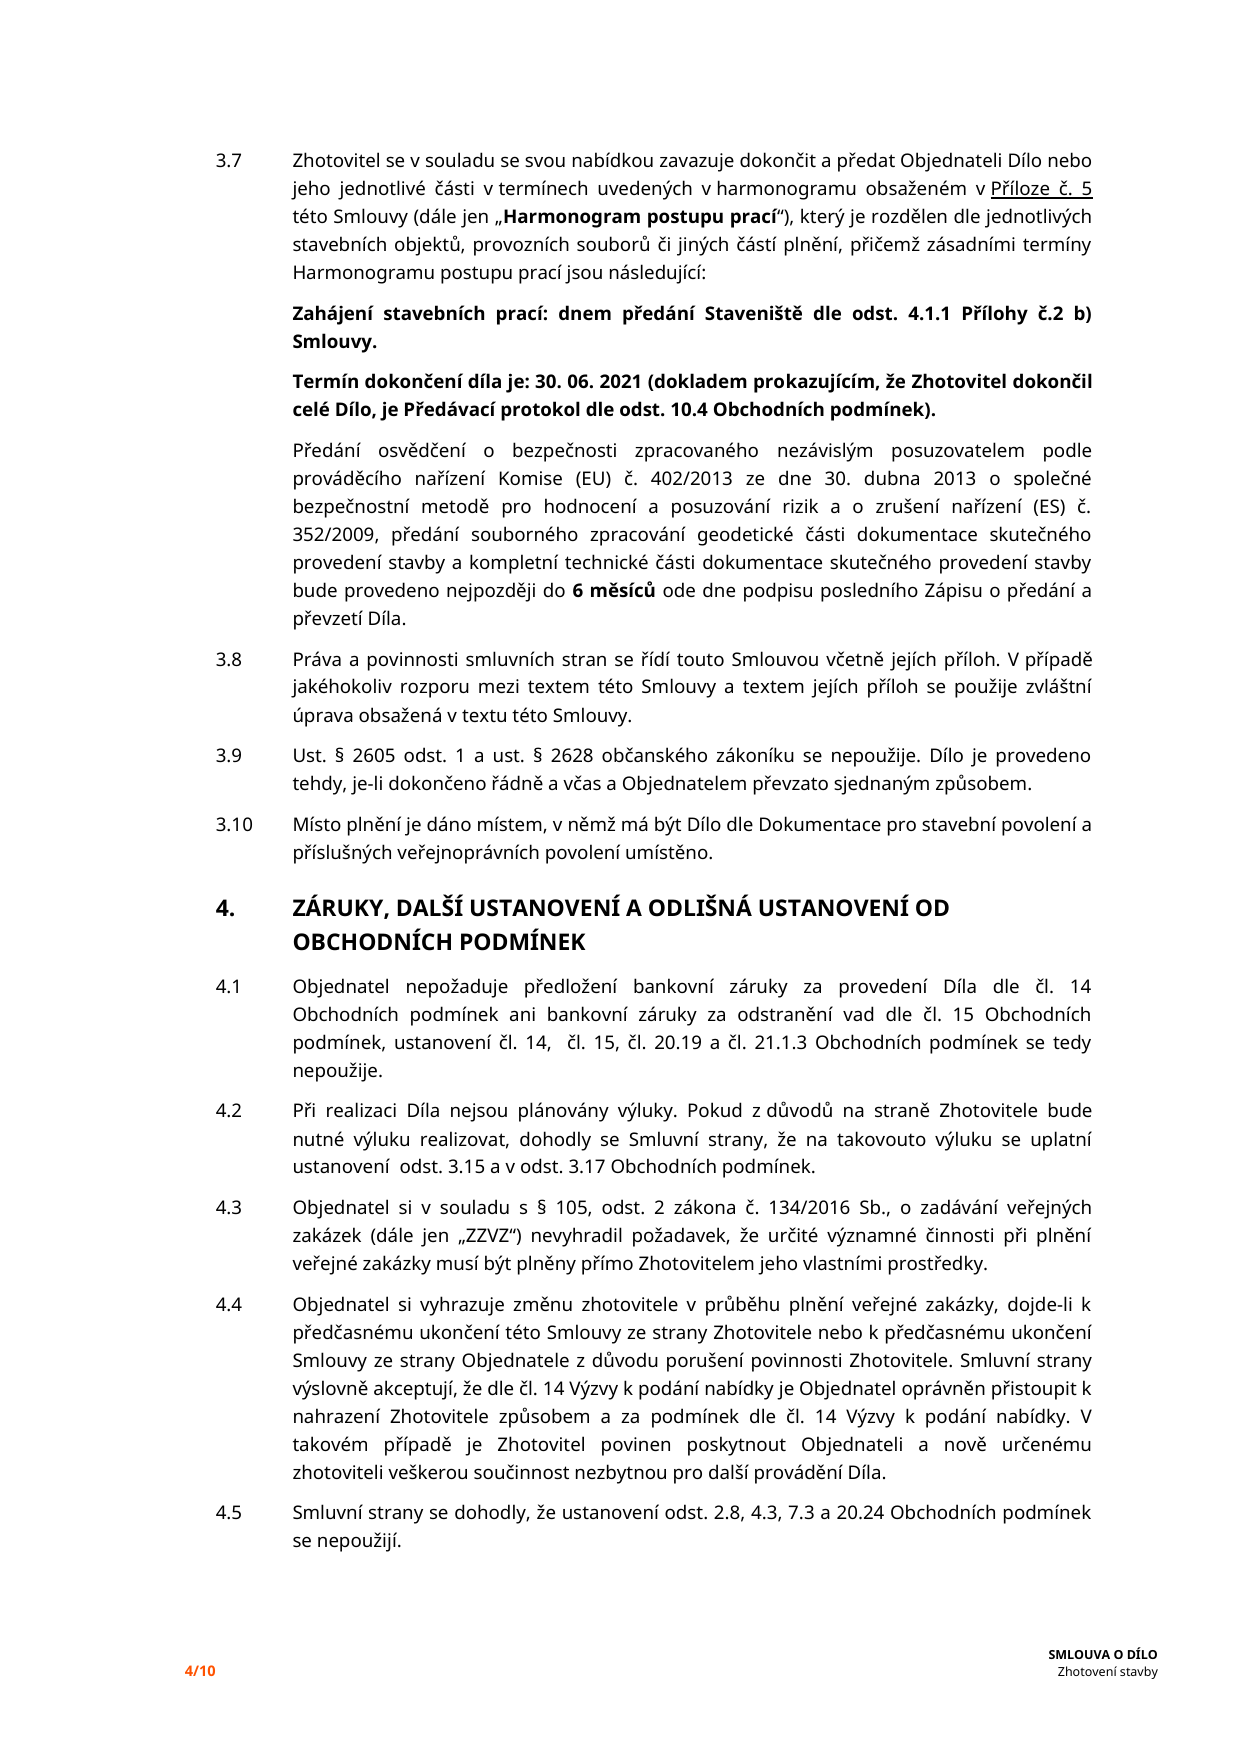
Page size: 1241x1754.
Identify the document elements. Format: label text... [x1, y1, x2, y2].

text Zahájení stavebních prací: dnem předání Staveniště dle odst. 4.1.1 Přílohy č.2 b) Smlouvy. [292, 300, 1093, 354]
text Objednatel si vyhrazuje změnu zhotovitele v průběhu plnění veřejné zakázky, dojde-li k předčasnému ukončení této Smlouvy ze strany Zhotovitele nebo k předčasnému ukončení Smlouvy ze strany Objednatele z důvodu porušení povinnosti Zhotovitele. Smluvní strany výslovně akceptují, že dle čl. 14 Výzvy k podání nabídky je Objednatel oprávněn přistoupit k nahrazení Zhotovitele způsobem a za podmínek dle čl. 14 Výzvy k podání nabídky. V takovém případě je Zhotovitel povinen poskytnout Objednateli a nově určenému zhotoviteli veškerou součinnost nezbytnou pro další provádění Díla. [216, 1291, 1093, 1484]
text Objednatel nepožaduje předložení bankovní záruky za provedení Díla dle čl. 14 Obchodních podmínek ani bankovní záruky za odstranění vad dle čl. 15 Obchodních podmínek, ustanovení čl. 14, čl. 15, čl. 20.19 a čl. 21.1.3 Obchodních podmínek se tedy nepoužije. [216, 973, 1093, 1083]
text Ust. § 2605 odst. 1 a ust. § 2628 občanského zákoníku se nepoužije. Dílo je provedeno tehdy, je-li dokončeno řádně a včas a Objednatelem převzato sjednaným způsobem. [216, 742, 1093, 796]
text Termín dokončení díla je: 30. 06. 2021 (dokladem prokazujícím, že Zhotovitel dokončil celé Dílo, je Předávací protokol dle odst. 10.4 Obchodních podmínek). [292, 369, 1093, 422]
text Předání osvědčení o bezpečnosti zpracovaného nezávislým posuzovatelem podle prováděcího nařízení Komise (EU) č. 402/2013 ze dne 30. dubna 2013 o společné bezpečnostní metodě pro hodnocení a posuzování rizik a o zrušení nařízení (ES) č. 352/2009, předání souborného zpracování geodetické části dokumentace skutečného provedení stavby a kompletní technické části dokumentace skutečného provedení stavby bude provedeno nejpozději do 6 měsíců ode dne podpisu posledního Zápisu o předání a převzetí Díla. [292, 437, 1093, 631]
text Smluvní strany se dohodly, že ustanovení odst. 2.8, 4.3, 7.3 a 20.24 Obchodních podmínek se nepoužijí. [216, 1499, 1093, 1553]
text Objednatel si v souladu s § 105, odst. 2 zákona č. 134/2016 Sb., o zadávání veřejných zakázek (dále jen „ZZVZ“) nevyhradil požadavek, že určité významné činnosti při plnění veřejné zakázky musí být plněny přímo Zhotovitelem jeho vlastními prostředky. [216, 1194, 1093, 1276]
text Práva a povinnosti smluvních stran se řídí touto Smlouvou včetně jejích příloh. V případě jakéhokoliv rozporu mezi textem této Smlouvy a textem jejích příloh se použije zvláštní úprava obsažená v textu této Smlouvy. [216, 646, 1093, 727]
text ZÁRUKY, DALŠÍ USTANOVENÍ A ODLIŠNÁ USTANOVENÍ OD OBCHODNÍCH PODMÍNEK [216, 892, 1093, 958]
text Zhotovitel se v souladu se svou nabídkou zavazuje dokončit a předat Objednateli Dílo nebo jeho jednotlivé části v termínech uvedených v harmonogramu obsaženém v Příloze č. 5 této Smlouvy (dále jen „Harmonogram postupu prací“), který je rozdělen dle jednotlivých stavebních objektů, provozních souborů či jiných částí plnění, přičemž zásadními termíny Harmonogramu postupu prací jsou následující: [216, 147, 1093, 285]
text Místo plnění je dáno místem, v němž má být Dílo dle Dokumentace pro stavební povolení a příslušných veřejnoprávních povolení umístěno. [216, 811, 1093, 864]
text Při realizaci Díla nejsou plánovány výluky. Pokud z důvodů na straně Zhotovitele bude nutné výluku realizovat, dohodly se Smluvní strany, že na takovouto výluku se uplatní ustanovení odst. 3.15 a v odst. 3.17 Obchodních podmínek. [216, 1098, 1093, 1179]
